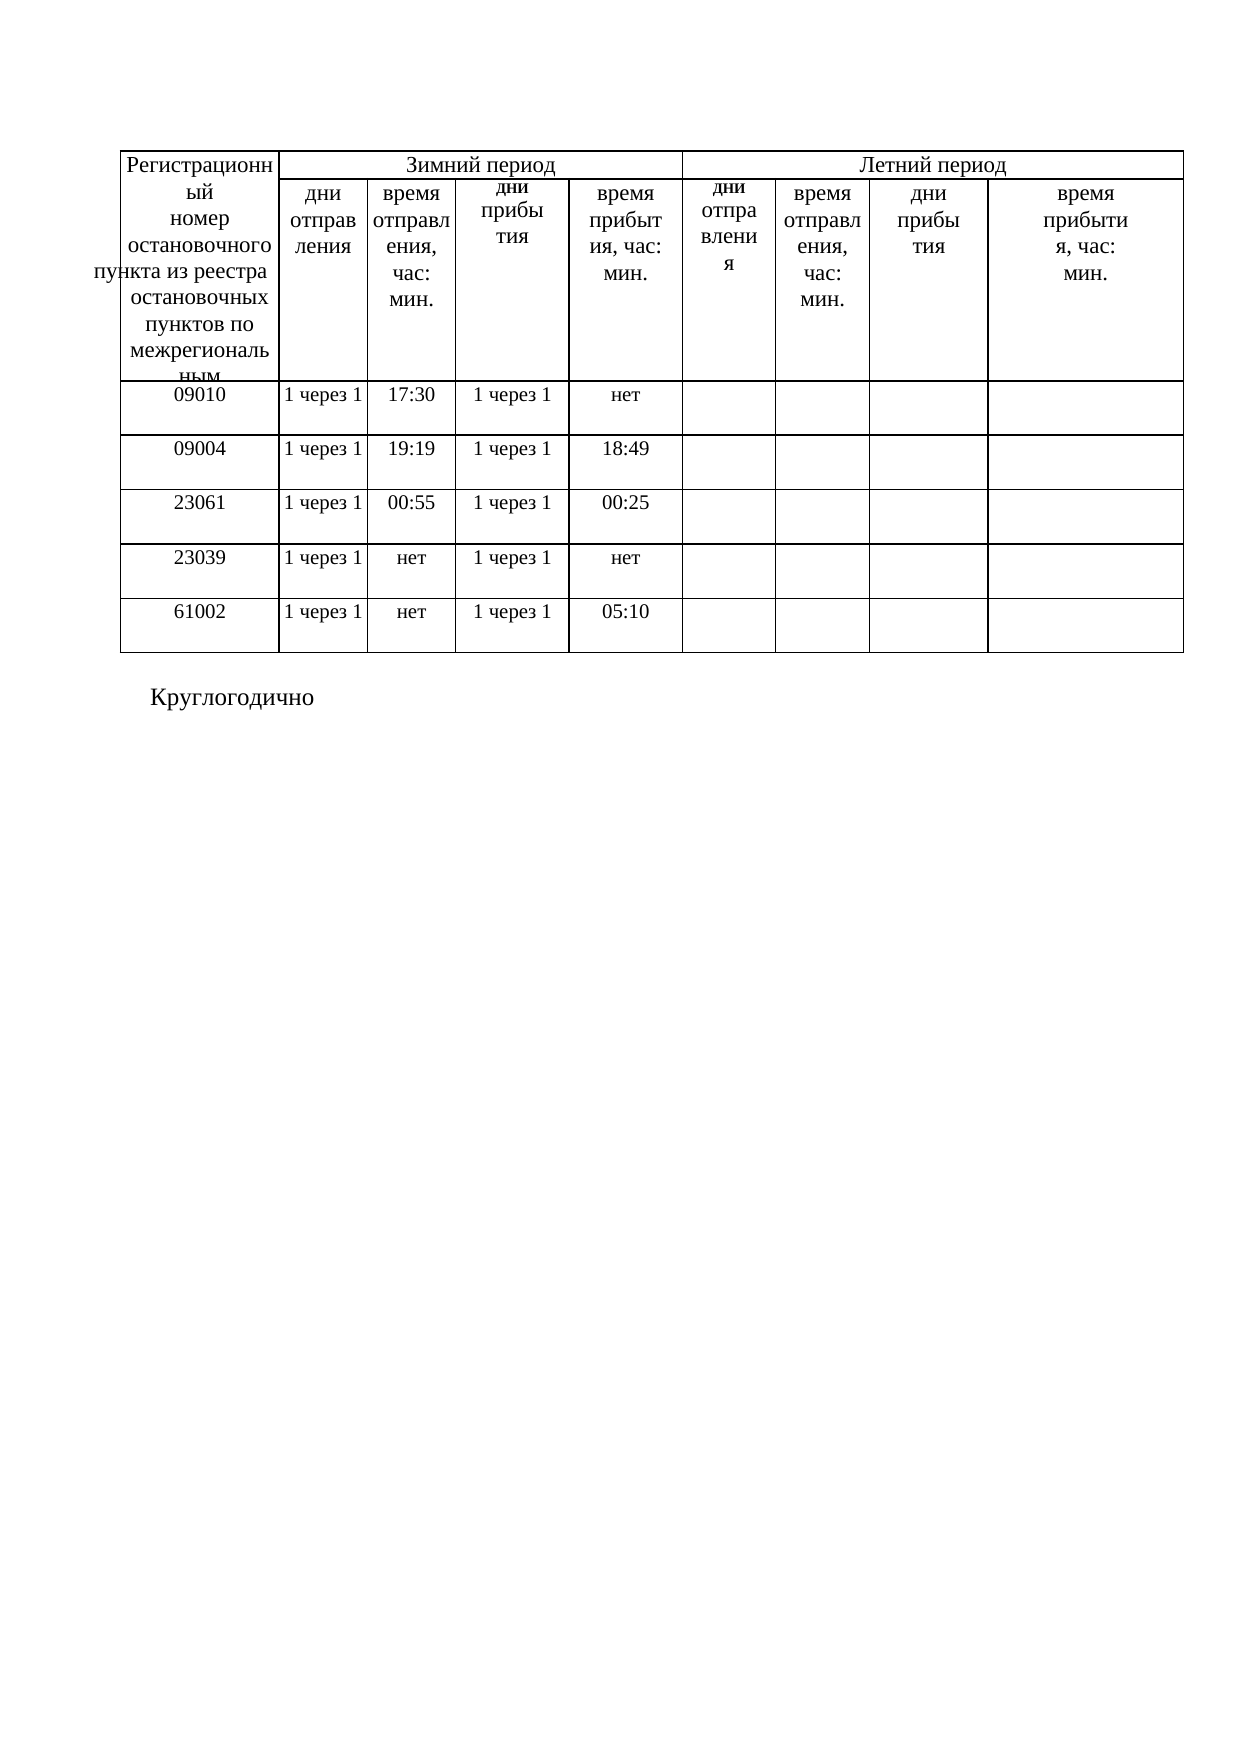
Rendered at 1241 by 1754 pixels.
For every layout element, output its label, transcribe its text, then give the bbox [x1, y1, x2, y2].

table_cell 1 через 1 [280, 382, 367, 434]
table_cell нет [368, 599, 455, 652]
table_cell [989, 436, 1183, 489]
table_header Летний период [683, 152, 1183, 178]
table_cell [776, 490, 869, 543]
table_cell 1 через 1 [280, 599, 367, 652]
table_cell 09004 [121, 436, 278, 489]
table_cell [776, 382, 869, 434]
table_cell [683, 490, 775, 543]
table_cell 1 через 1 [456, 436, 568, 489]
table_cell [683, 599, 775, 652]
table_cell 05:10 [570, 599, 682, 652]
table_cell [683, 436, 775, 489]
table_cell ДНИ отпра влени я [683, 180, 775, 380]
table_cell [683, 382, 775, 434]
table_cell 19:19 [368, 436, 455, 489]
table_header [121, 152, 278, 380]
table_cell [870, 382, 987, 434]
table_cell 1 через 1 [456, 545, 568, 597]
table_cell 1 через 1 [456, 599, 568, 652]
table_cell 00:25 [570, 490, 682, 543]
table_cell [989, 382, 1183, 434]
table_cell 1 через 1 [456, 382, 568, 434]
table_cell [776, 545, 869, 597]
table_cell [683, 545, 775, 597]
table_cell нет [570, 382, 682, 434]
table_cell время отправл ения, час: мин. [368, 180, 455, 380]
table_cell [870, 599, 987, 652]
table_cell 18:49 [570, 436, 682, 489]
table_cell 23061 [121, 490, 278, 543]
table_cell нет [368, 545, 455, 597]
table_cell [776, 436, 869, 489]
table_cell [776, 599, 869, 652]
table_cell дни прибы тия [870, 180, 987, 380]
table_cell [870, 545, 987, 597]
table_cell 1 через 1 [280, 490, 367, 543]
table_cell 17:30 [368, 382, 455, 434]
table_cell 1 через 1 [280, 545, 367, 597]
table_cell 00:55 [368, 490, 455, 543]
table_cell 23039 [121, 545, 278, 597]
table_cell [870, 490, 987, 543]
table_cell время прибыт ия, час: мин. [570, 180, 682, 380]
text Круглогодично [150, 682, 1090, 711]
table_cell время прибыти я, час: мин. [989, 180, 1183, 380]
table_header Зимний период [280, 152, 682, 178]
table_cell [989, 545, 1183, 597]
table_cell [989, 490, 1183, 543]
table_cell [870, 436, 987, 489]
table_cell дни отправ ления [280, 180, 367, 380]
table_cell [989, 599, 1183, 652]
table_cell 1 через 1 [280, 436, 367, 489]
table_cell время отправл ения, час: мин. [776, 180, 869, 380]
table_cell 1 через 1 [456, 490, 568, 543]
table_cell нет [570, 545, 682, 597]
table_cell 61002 [121, 599, 278, 652]
table_cell 09010 [121, 382, 278, 434]
table_cell ДНИ прибы тия [456, 180, 568, 380]
